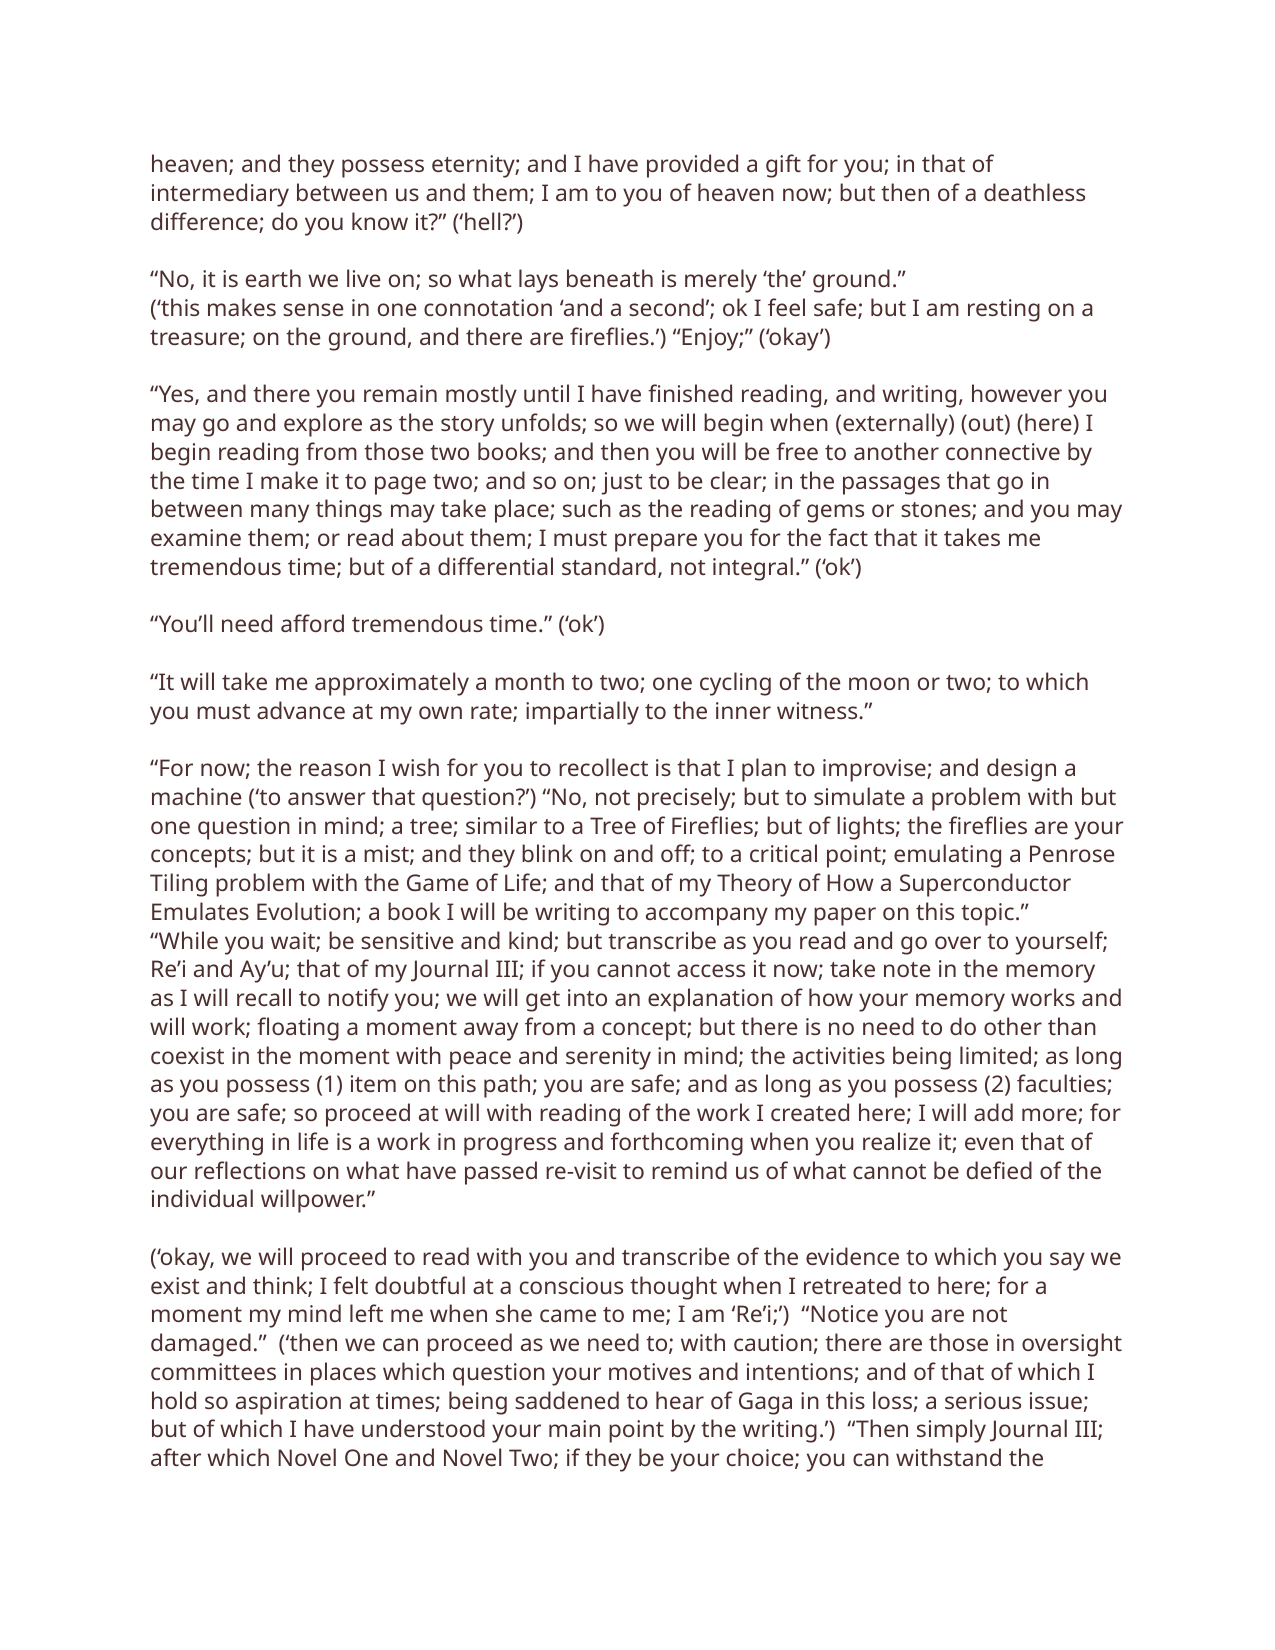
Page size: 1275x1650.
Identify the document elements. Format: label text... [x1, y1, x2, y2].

text “No, it is earth we live on; so what lays beneath is merely ‘the’ ground.” [150, 265, 1125, 294]
text “For now; the reason I wish for you to recollect is that I plan to improvise; and design a machine (‘to answer that question?’) “No, not precisely; but to simulate a problem with but one question in mind; a tree; similar to a Tree of Fireflies; but of lights; the fireflies are your concepts; but it is a mist; and they blink on and off; to a critical point; emulating a Penrose Tiling problem with the Game of Life; and that of my Theory of How a Superconductor Emulates Evolution; a book I will be writing to accompany my paper on this topic.” [150, 754, 1125, 926]
text “You’ll need afford tremendous time.” (‘ok’) [150, 610, 1125, 639]
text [150, 150, 1125, 236]
text “It will take me approximately a month to two; one cycling of the moon or two; to which you must advance at my own rate; impartially to the inner witness.” [150, 667, 1125, 725]
text (‘this makes sense in one connotation ‘and a second’; ok I feel safe; but I am resting on a treasure; on the ground, and there are fireflies.’) “Enjoy;” (‘okay’) [150, 294, 1125, 351]
text “Yes, and there you remain mostly until I have finished reading, and writing, however you may go and explore as the story unfolds; so we will begin when (externally) (out) (here) I begin reading from those two books; and then you will be free to another connective by the time I make it to page two; and so on; just to be clear; in the passages that go in between many things may take place; such as the reading of gems or stones; and you may examine them; or read about them; I must prepare you for the fact that it takes me tremendous time; but of a differential standard, not integral.” (‘ok’) [150, 380, 1125, 581]
text “While you wait; be sensitive and kind; but transcribe as you read and go over to yourself; Re’i and Ay’u; that of my Journal III; if you cannot access it now; take note in the memory as I will recall to notify you; we will get into an explanation of how your memory works and will work; floating a moment away from a concept; but there is no need to do other than coexist in the moment with peace and serenity in mind; the activities being limited; as long as you possess (1) item on this path; you are safe; and as long as you possess (2) faculties; you are safe; so proceed at will with reading of the work I created here; I will add more; for everything in life is a work in progress and forthcoming when you realize it; even that of our reflections on what have passed re-visit to remind us of what cannot be defied of the individual willpower.” [150, 926, 1125, 1214]
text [150, 1242, 1125, 1472]
